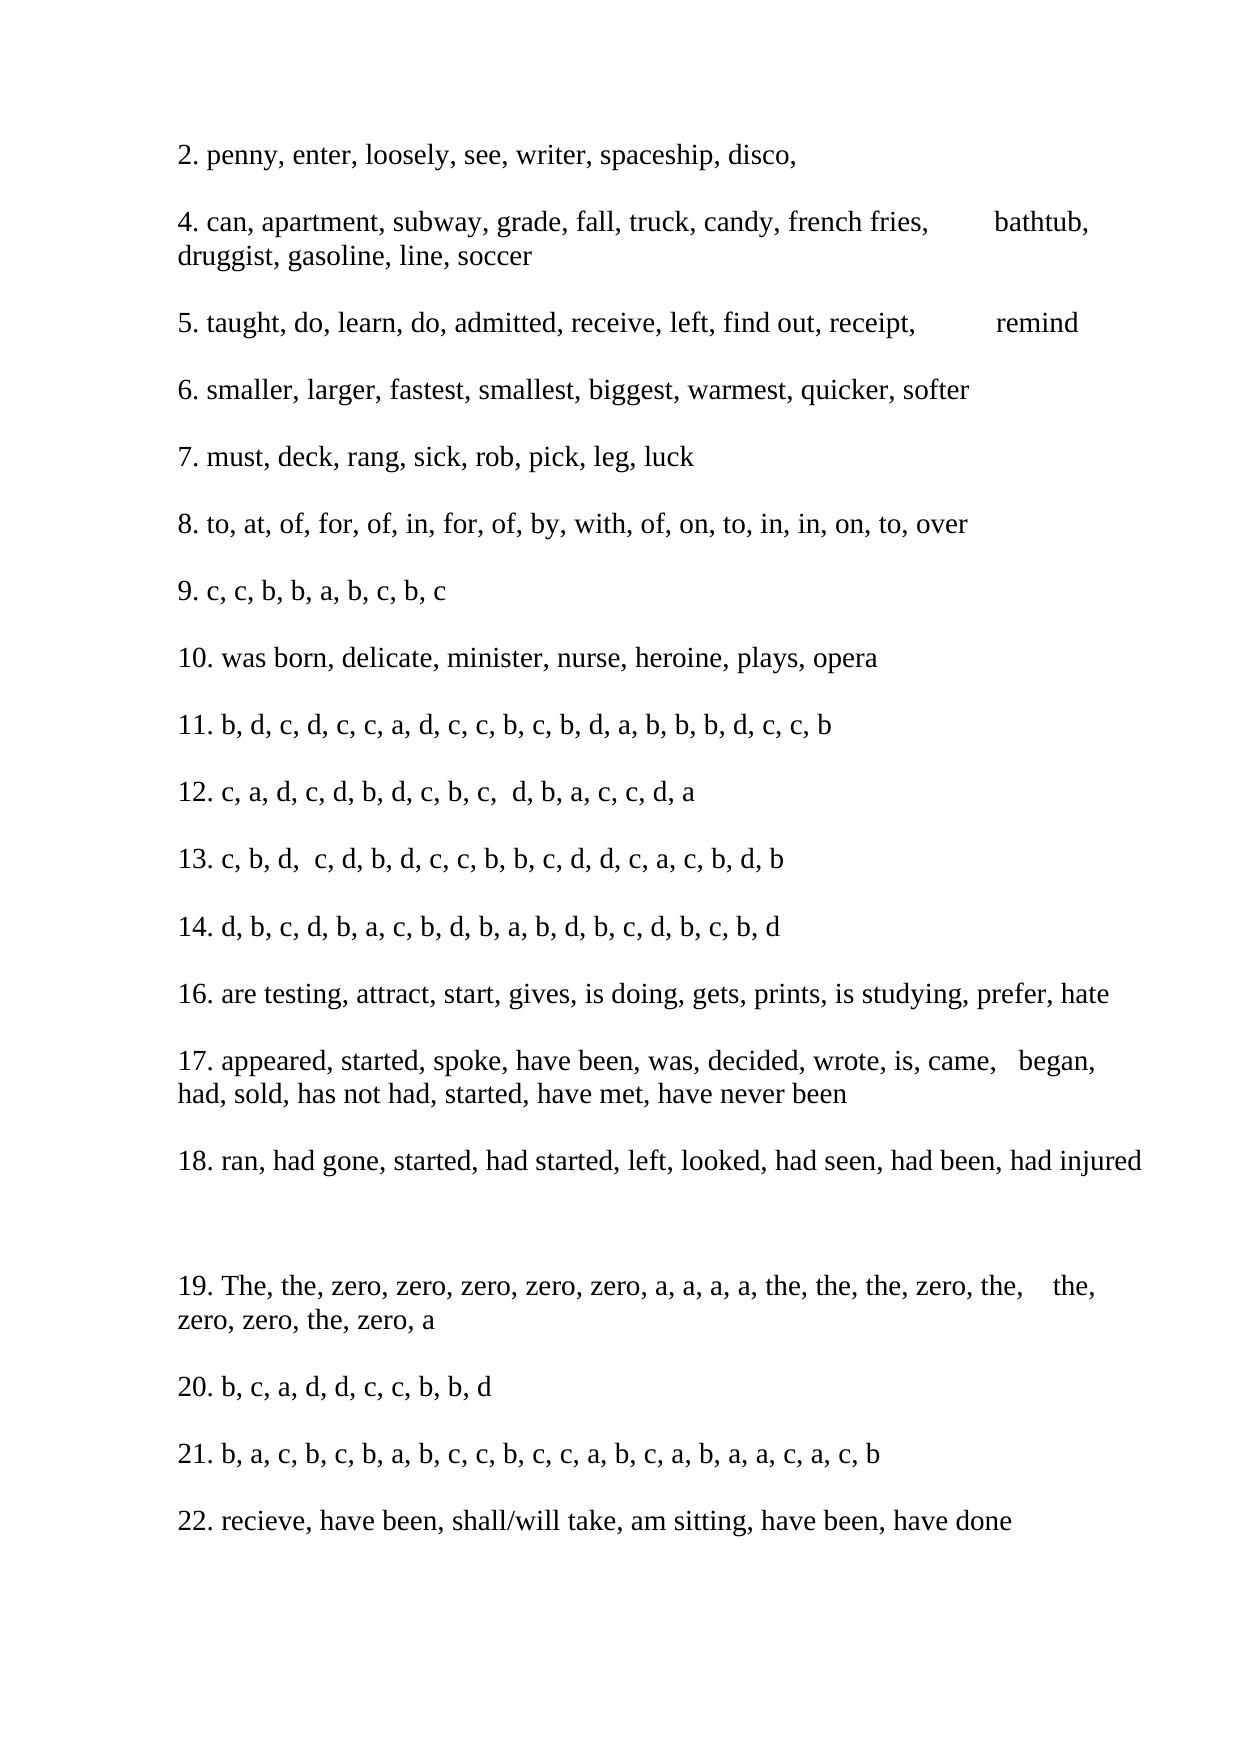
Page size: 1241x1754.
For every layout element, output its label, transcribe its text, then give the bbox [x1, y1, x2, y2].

text 4. can, apartment, subway, grade, fall, truck, candy, french fries, bathtub, druggist, gasoline, line, soccer [177, 204, 1152, 271]
text 9. c, c, b, b, a, b, c, b, c [177, 573, 1152, 607]
text 20. b, c, a, d, d, c, c, b, b, d [177, 1369, 1152, 1402]
text 22. recieve, have been, shall/will take, am sitting, have been, have done [177, 1503, 1152, 1537]
text 19. The, the, zero, zero, zero, zero, zero, a, a, a, a, the, the, the, zero, the, the, zero, zero, the, zero, a [177, 1268, 1152, 1335]
text 16. are testing, attract, start, gives, is doing, gets, prints, is studying, prefer, hate [177, 976, 1152, 1009]
text 8. to, at, of, for, of, in, for, of, by, with, of, on, to, in, in, on, to, over [177, 506, 1152, 540]
text 6. smaller, larger, fastest, smallest, biggest, warmest, quicker, softer [177, 372, 1152, 406]
text 2. penny, enter, loosely, see, writer, spaceship, disco, [177, 137, 1152, 171]
text 14. d, b, c, d, b, a, c, b, d, b, a, b, d, b, c, d, b, c, b, d [177, 909, 1152, 942]
text 12. c, a, d, c, d, b, d, c, b, c, d, b, a, c, c, d, a [177, 774, 1152, 808]
text 5. taught, do, learn, do, admitted, receive, left, find out, receipt, remind [177, 305, 1152, 338]
text 11. b, d, c, d, c, c, a, d, c, c, b, c, b, d, a, b, b, b, d, c, c, b [177, 707, 1152, 741]
text 18. ran, had gone, started, had started, left, looked, had seen, had been, had injured [177, 1143, 1152, 1177]
text 17. appeared, started, spoke, have been, was, decided, wrote, is, came, began, had, sold, has not had, started, have met, have never been [177, 1043, 1152, 1110]
text 10. was born, delicate, minister, nurse, heroine, plays, opera [177, 640, 1152, 674]
text 21. b, a, c, b, c, b, a, b, c, c, b, c, c, a, b, c, a, b, a, a, c, a, c, b [177, 1436, 1152, 1469]
text 13. c, b, d, c, d, b, d, c, c, b, b, c, d, d, c, a, c, b, d, b [177, 842, 1152, 875]
text 7. must, deck, rang, sick, rob, pick, leg, luck [177, 439, 1152, 473]
